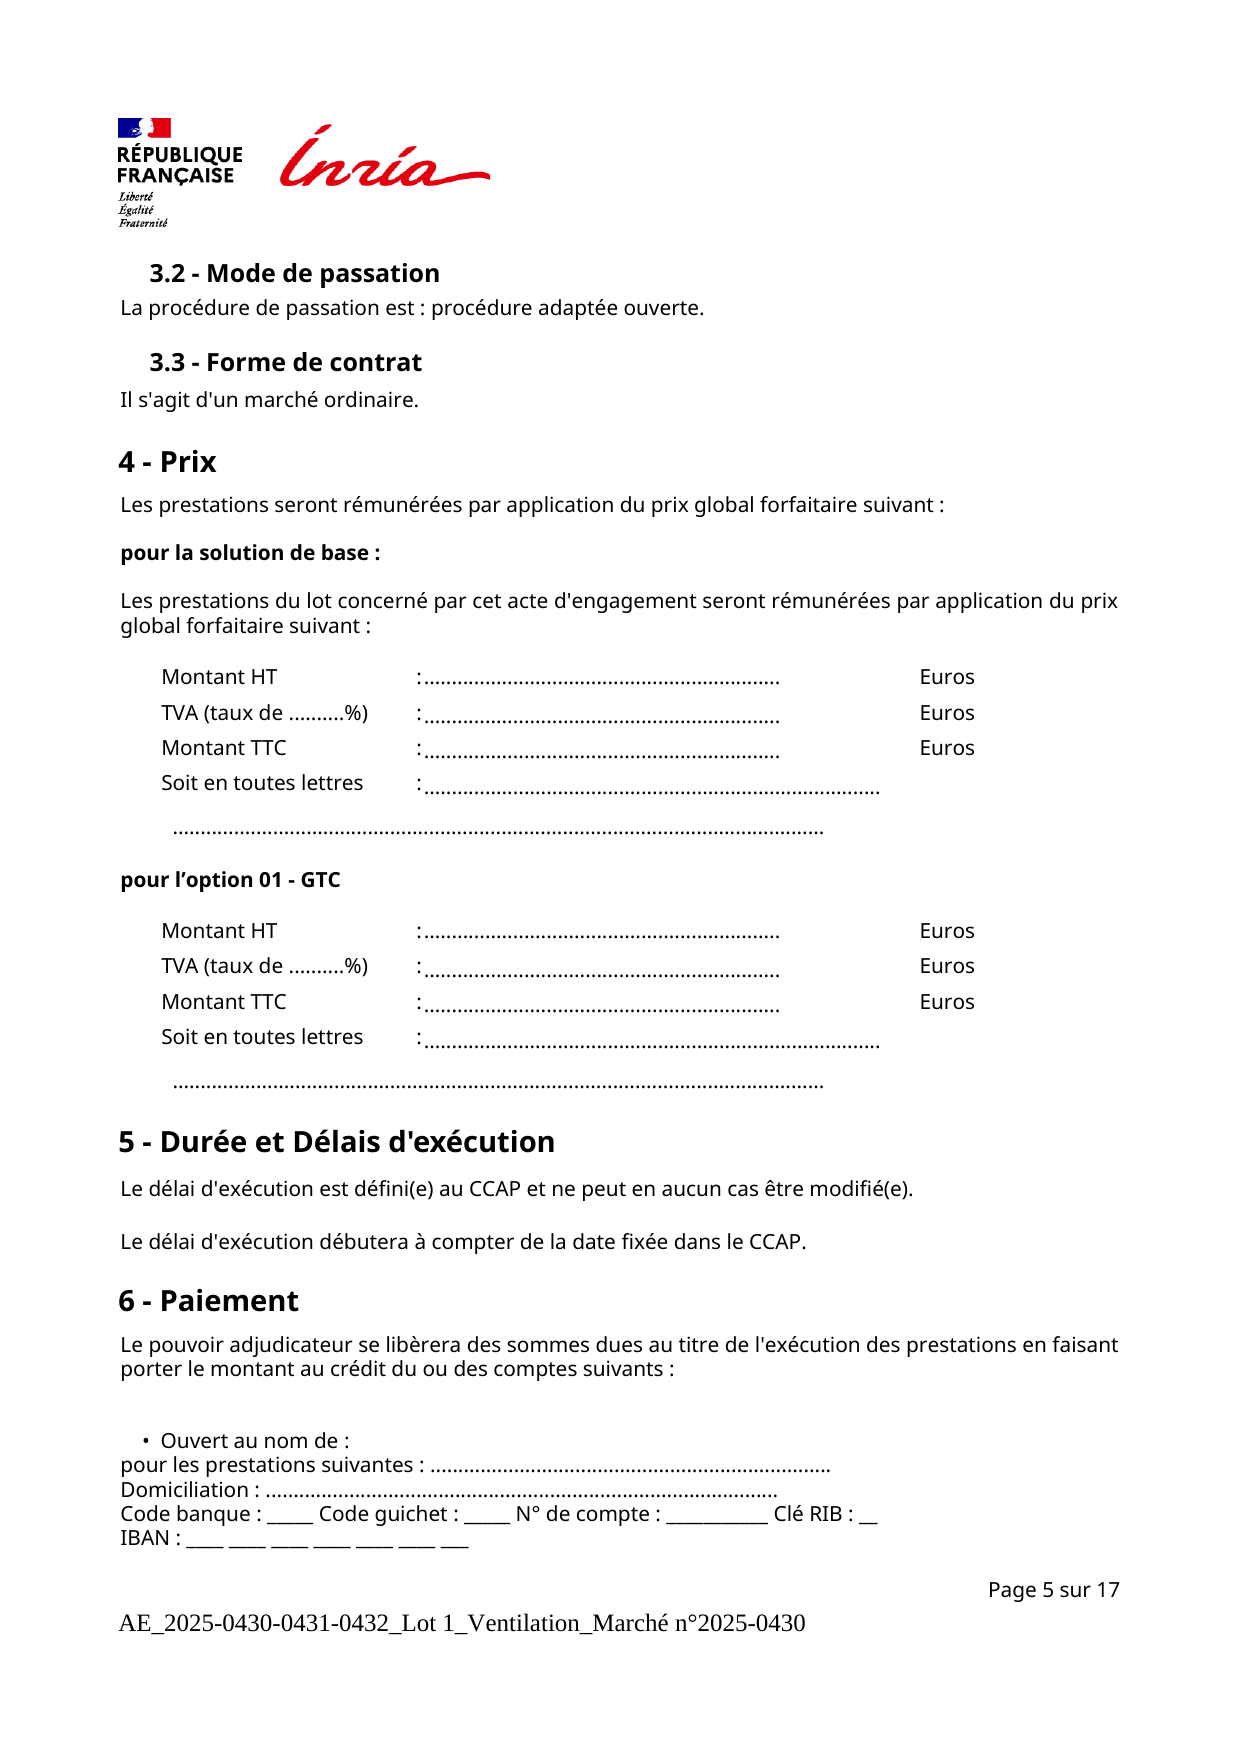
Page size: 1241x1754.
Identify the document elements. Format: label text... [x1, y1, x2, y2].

table_cell .................................................................................. [424, 1022, 1057, 1058]
table_cell ................................................................ [424, 733, 919, 768]
table_cell Euros [919, 987, 1057, 1022]
table_cell Euros [919, 951, 1057, 987]
text Les prestations seront rémunérées par application du prix global forfaitaire suivant : [120, 493, 1120, 517]
subtitle 4 - Prix [118, 441, 1122, 481]
text pour l’option 01 - GTC [120, 868, 1120, 892]
table_header ................................................................ [424, 662, 919, 698]
table_cell ................................................................ [424, 987, 919, 1022]
text IBAN : ____ ____ ____ ____ ____ ____ ___ [120, 1526, 1120, 1550]
text Le pouvoir adjudicateur se libèrera des sommes dues au titre de l'exécution des prestations en faisant porter le montant au crédit du ou des comptes suivants : [120, 1333, 1120, 1381]
text pour la solution de base : [120, 541, 1120, 566]
text Le délai d'exécution est défini(e) au CCAP et ne peut en aucun cas être modifié(e). [120, 1174, 1120, 1202]
text • Ouvert au nom de : [120, 1429, 1120, 1454]
text ..................................................................................................................... [172, 812, 1069, 841]
text Il s'agit d'un marché ordinaire. [120, 385, 1120, 414]
subtitle 3.3 - Forme de contrat [149, 345, 1120, 379]
subtitle 3.2 - Mode de passation [149, 256, 1120, 289]
text Domiciliation : ............................................................................................ [120, 1478, 1120, 1502]
table_cell Euros [919, 733, 1057, 768]
table_cell Soit en toutes lettres [161, 769, 411, 804]
table_cell ................................................................ [424, 698, 919, 733]
table_cell ................................................................ [424, 951, 919, 987]
table_cell .................................................................................. [424, 769, 1057, 804]
text La procédure de passation est : procédure adaptée ouverte. [120, 296, 1120, 320]
subtitle 5 - Durée et Délais d'exécution [118, 1122, 1122, 1161]
table_cell Montant TTC [161, 733, 411, 768]
table_header ................................................................ [424, 916, 919, 951]
picture [118, 118, 491, 227]
subtitle 6 - Paiement [118, 1281, 1122, 1320]
table_header Montant HT [161, 662, 411, 698]
table_cell Montant TTC [161, 987, 411, 1022]
table_header Euros [919, 662, 1057, 698]
text Les prestations du lot concerné par cet acte d'engagement seront rémunérées par application du prix global forfaitaire suivant : [120, 590, 1120, 638]
table_cell Euros [919, 698, 1057, 733]
text Le délai d'exécution débutera à compter de la date fixée dans le CCAP. [120, 1227, 1120, 1256]
table_header Euros [919, 916, 1057, 951]
table_cell Soit en toutes lettres [161, 1022, 411, 1058]
text Code banque : _____ Code guichet : _____ N° de compte : ___________ Clé RIB : __ [120, 1502, 1120, 1526]
text pour les prestations suivantes : ........................................................................ [120, 1454, 1120, 1478]
table_header Montant HT [161, 916, 411, 951]
table_cell TVA (taux de ..........%) [161, 951, 411, 987]
text ..................................................................................................................... [172, 1066, 1069, 1094]
table_cell TVA (taux de ..........%) [161, 698, 411, 733]
